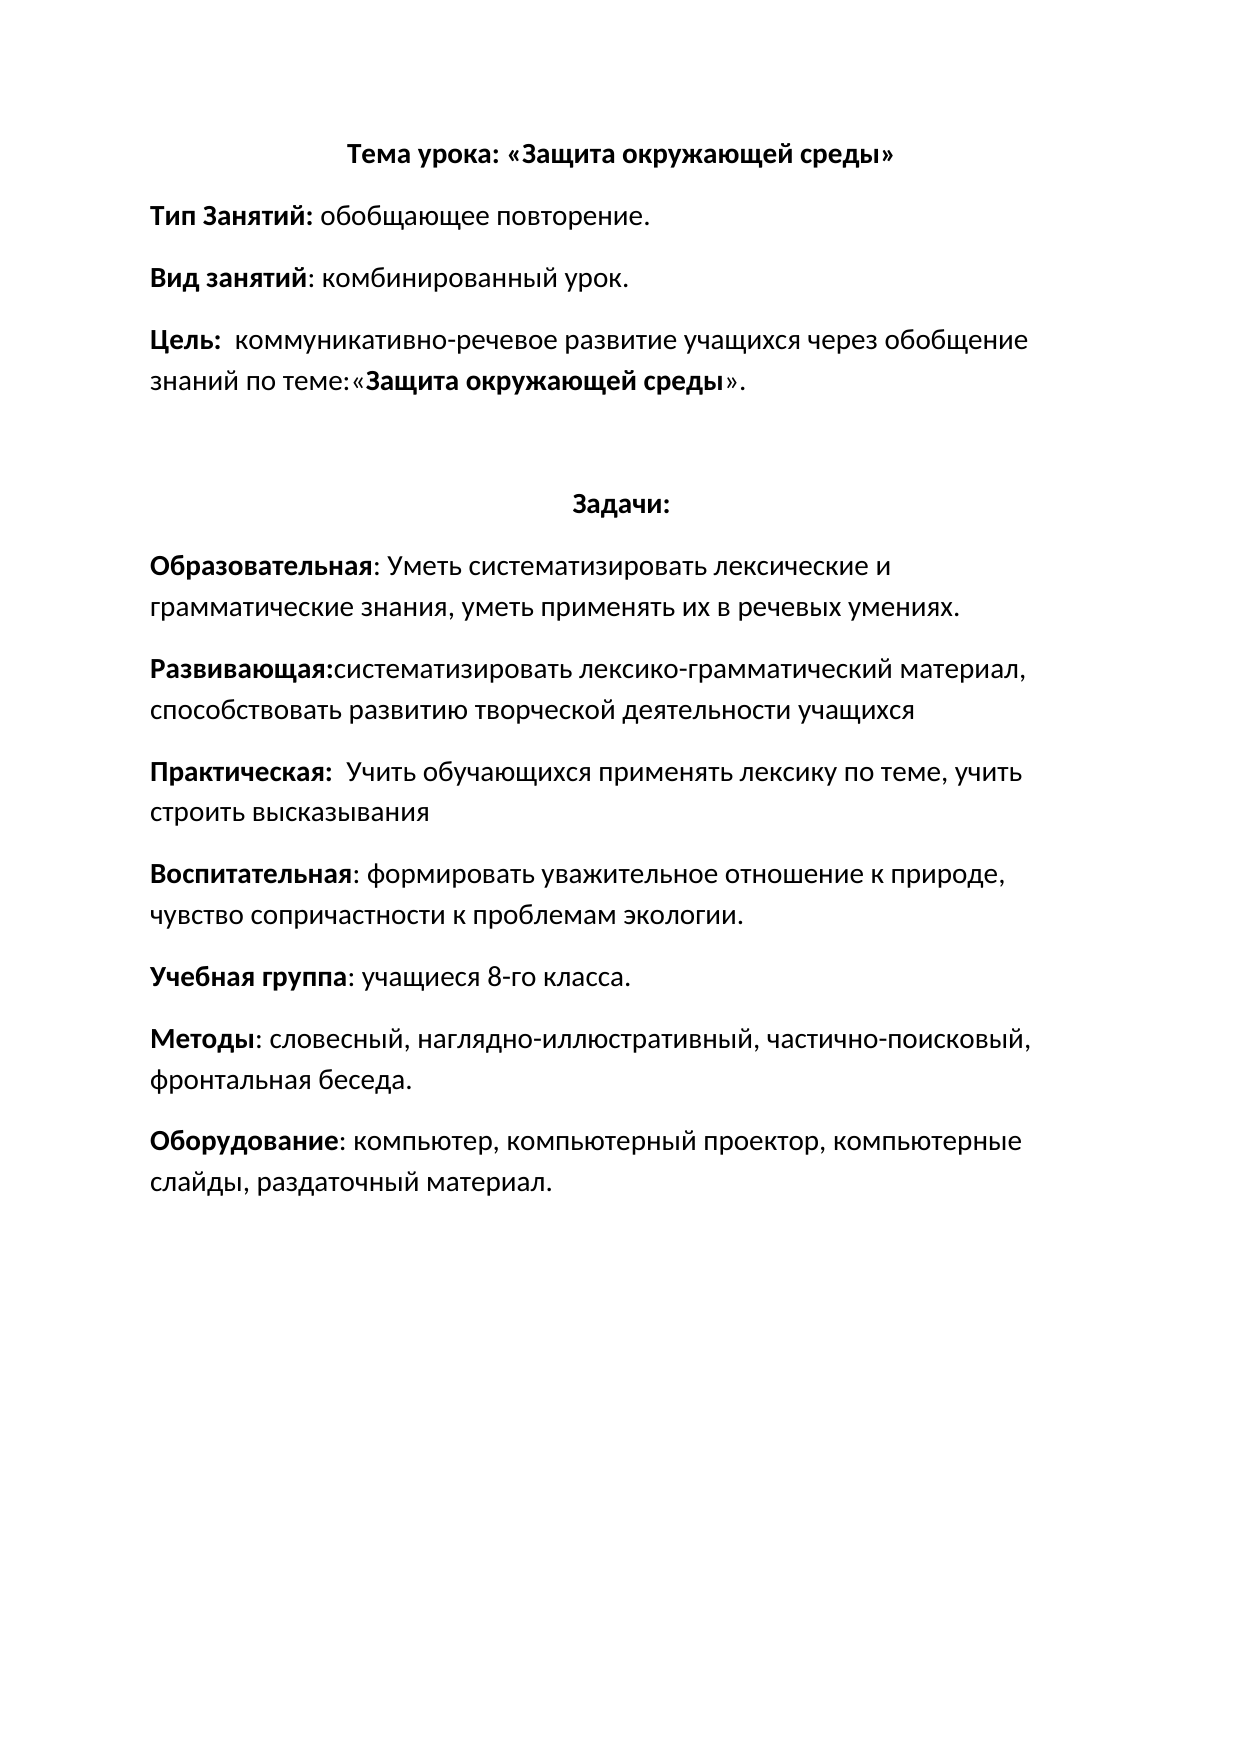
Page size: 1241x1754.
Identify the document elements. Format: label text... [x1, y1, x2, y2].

text Тема урока: «Защита окружающей среды» [150, 136, 1093, 171]
text Практическая: Учить обучающихся применять лексику по теме, учить строить высказывания [150, 753, 1093, 829]
text Цель: коммуникативно-речевое развитие учащихся через обобщение знаний по теме:«Защита окружающей среды». [150, 321, 1093, 397]
text Тип Занятий: обобщающее повторение. [150, 197, 1093, 233]
text Методы: словесный, наглядно-иллюстративный, частично-поисковый, фронтальная беседа. [150, 1020, 1093, 1096]
text Оборудование: компьютер, компьютерный проектор, компьютерные слайды, раздаточный материал. [150, 1122, 1093, 1199]
text Воспитательная: формировать уважительное отношение к природе, чувство сопричастности к проблемам экологии. [150, 855, 1093, 932]
text Вид занятий: комбинированный урок. [150, 259, 1093, 295]
text Задачи: [150, 485, 1093, 521]
text Учебная группа: учащиеся 8-го класса. [150, 958, 1093, 994]
text Развивающая:систематизировать лексико-грамматический материал, способствовать развитию творческой деятельности учащихся [150, 650, 1093, 726]
text Образовательная: Уметь систематизировать лексические и грамматические знания, уметь применять их в речевых умениях. [150, 547, 1093, 624]
